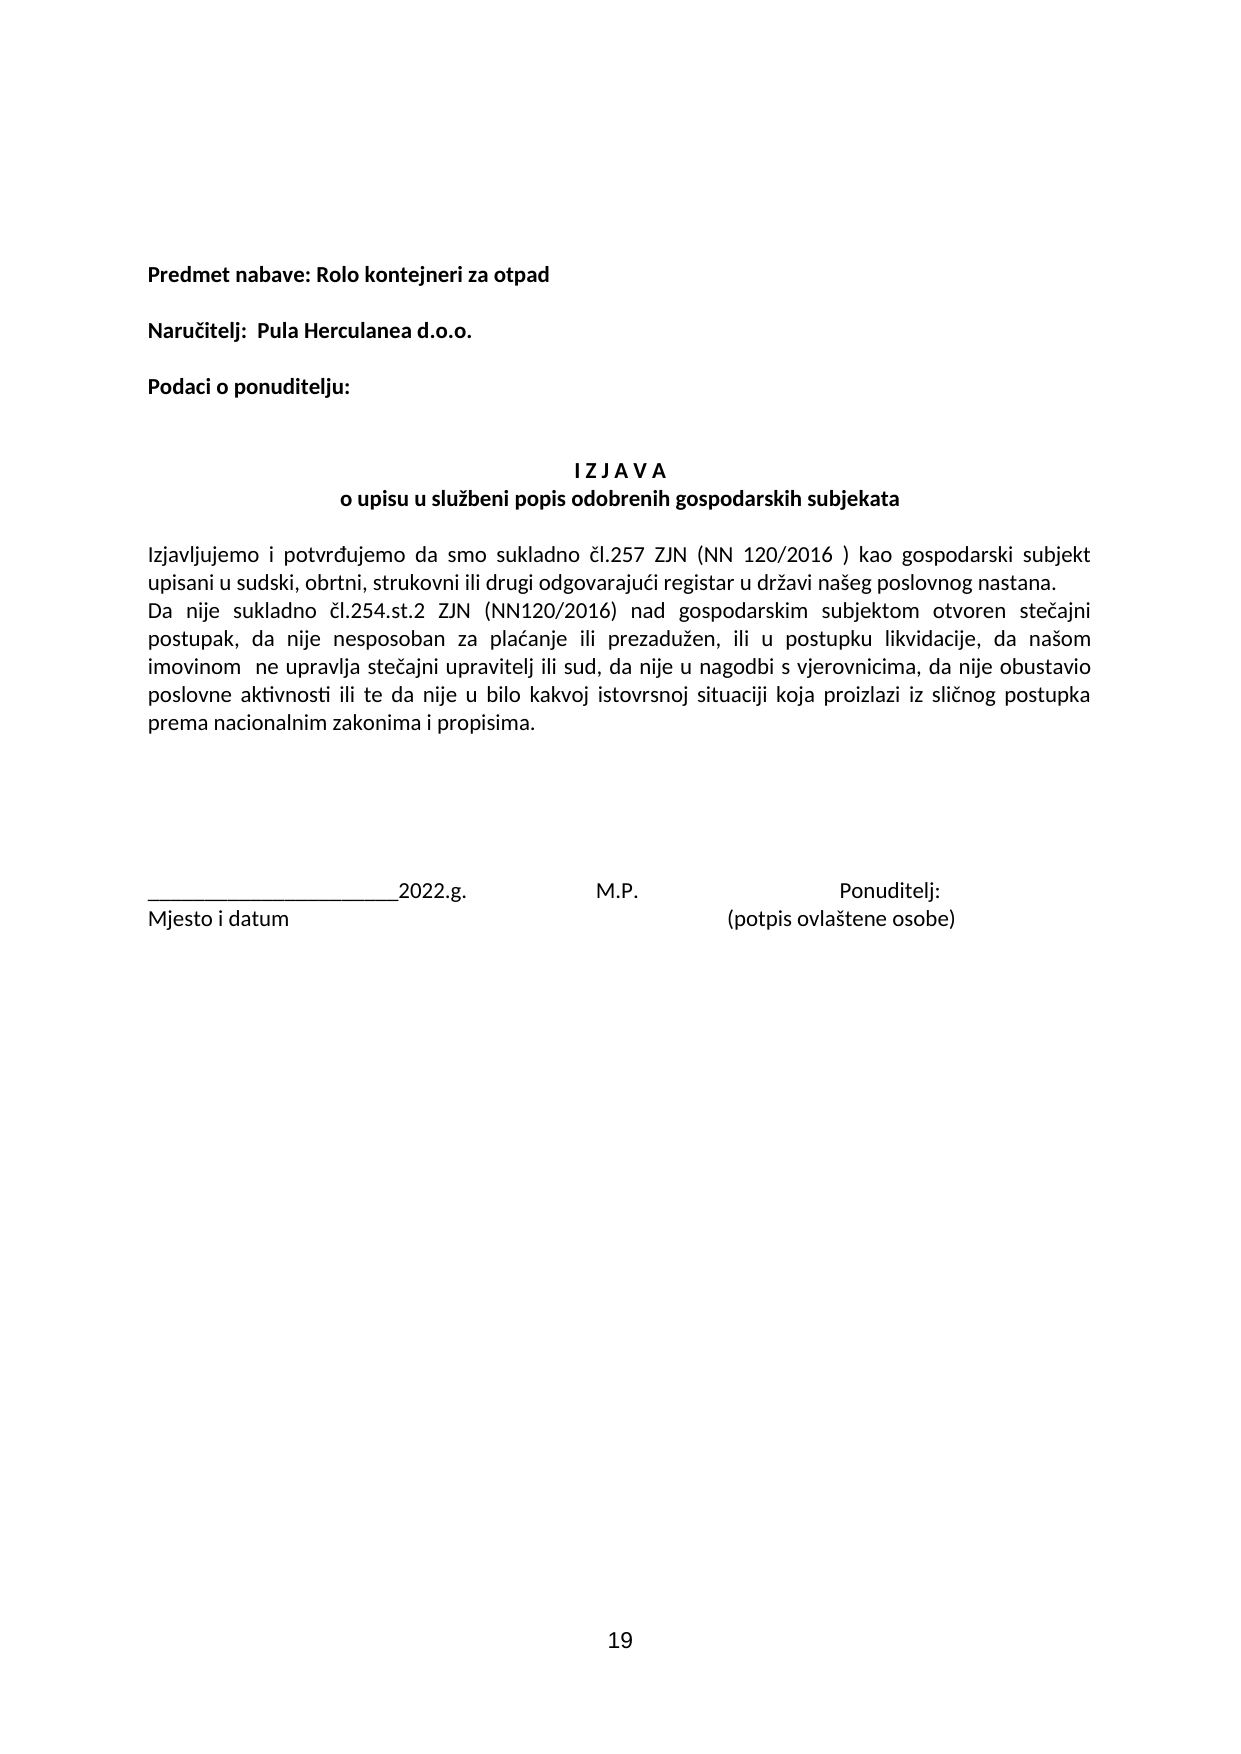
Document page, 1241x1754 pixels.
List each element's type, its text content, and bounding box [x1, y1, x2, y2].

text Podaci o ponuditelju: [148, 372, 1093, 400]
text o upisu u službeni popis odobrenih gospodarskih subjekata [148, 484, 1093, 512]
text ______________________2022.g. M.P. Ponuditelj: [148, 876, 1093, 904]
text Predmet nabave: Rolo kontejneri za otpad [148, 260, 1093, 288]
text I Z J A V A [148, 456, 1093, 484]
text Mjesto i datum (potpis ovlaštene osobe) [148, 904, 1093, 932]
text Naručitelj: Pula Herculanea d.o.o. [148, 316, 1093, 344]
text Izjavljujemo i potvrđujemo da smo sukladno čl.257 ZJN (NN 120/2016 ) kao gospodarski subjekt upisani u sudski, obrtni, strukovni ili drugi odgovarajući registar u državi našeg poslovnog nastana. [148, 540, 1093, 596]
text Da nije sukladno čl.254.st.2 ZJN (NN120/2016) nad gospodarskim subjektom otvoren stečajni postupak, da nije nesposoban za plaćanje ili prezadužen, ili u postupku likvidacije, da našom imovinom ne upravlja stečajni upravitelj ili sud, da nije u nagodbi s vjerovnicima, da nije obustavio poslovne aktivnosti ili te da nije u bilo kakvoj istovrsnoj situaciji koja proizlazi iz sličnog postupka prema nacionalnim zakonima i propisima. [148, 596, 1093, 736]
